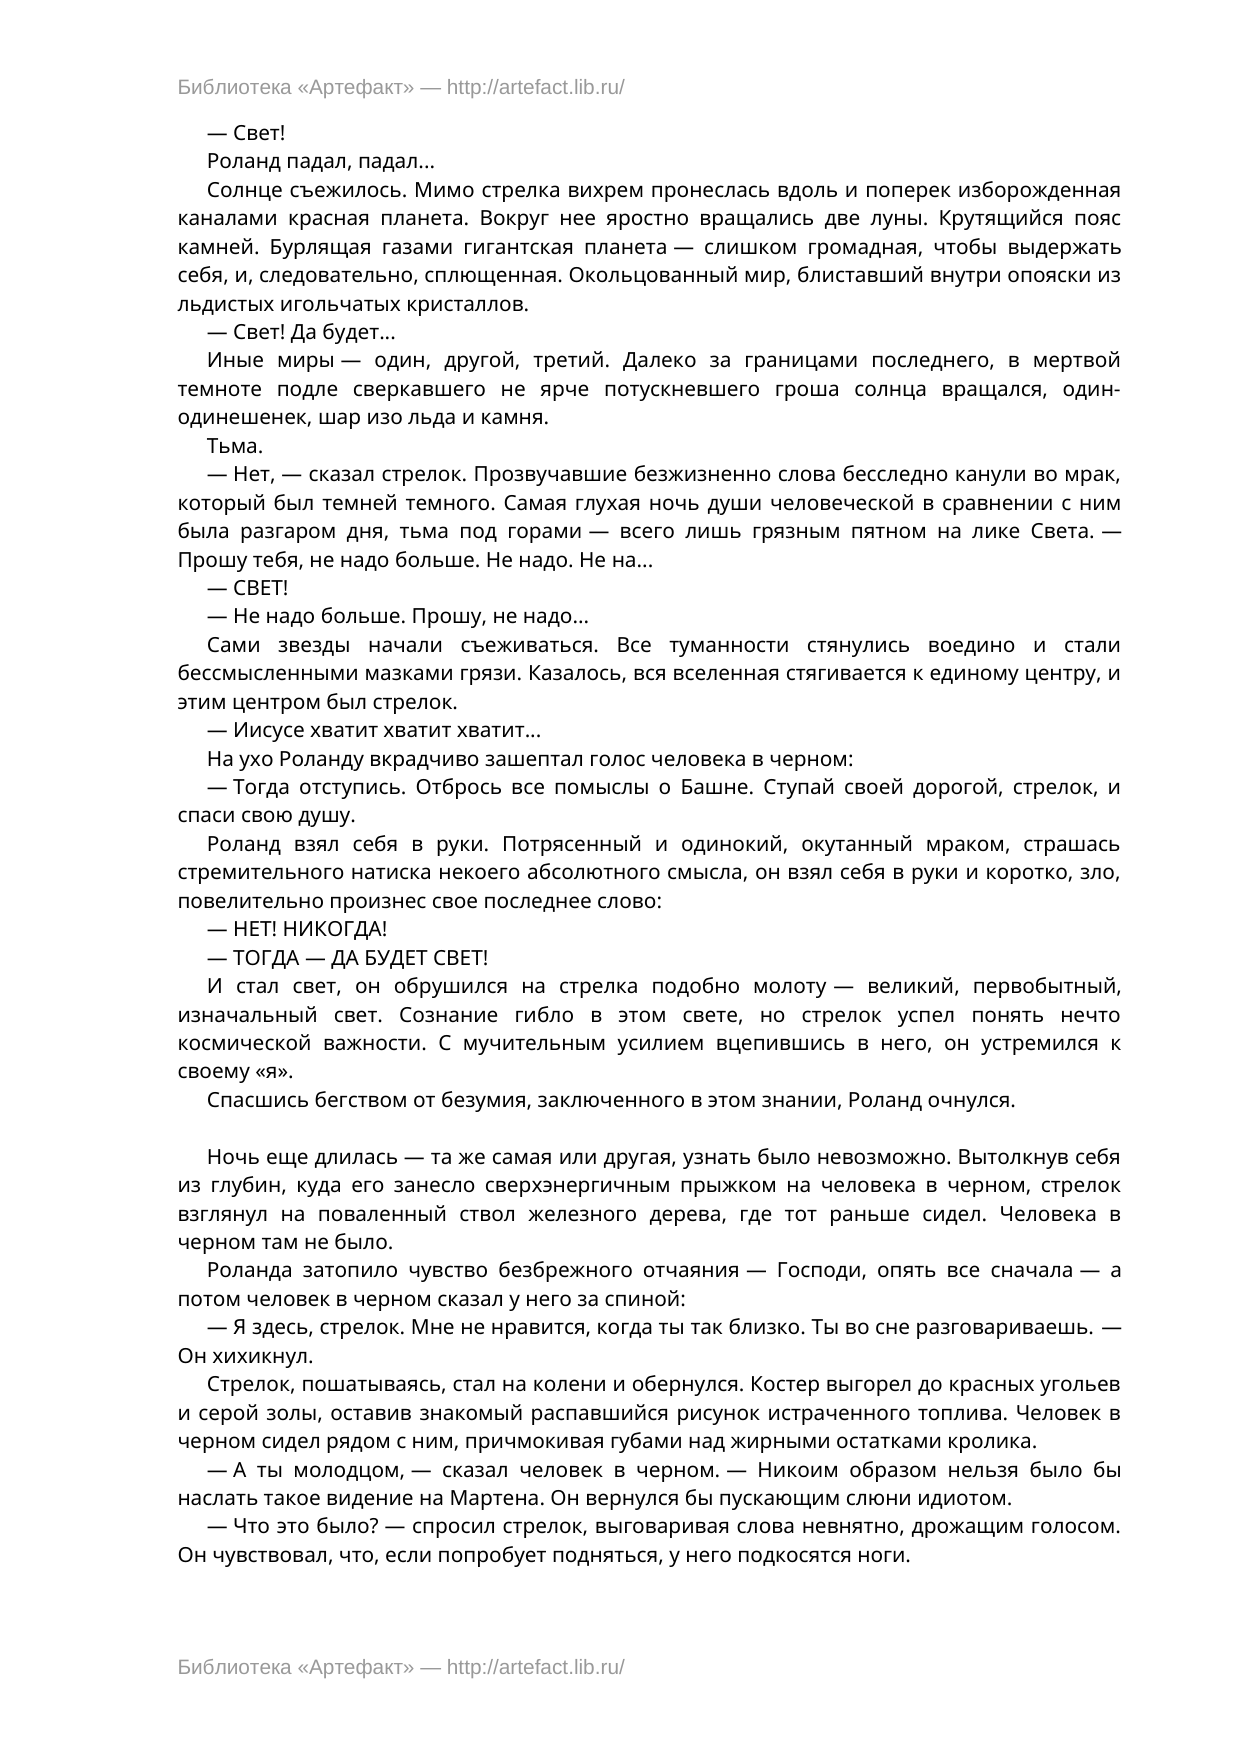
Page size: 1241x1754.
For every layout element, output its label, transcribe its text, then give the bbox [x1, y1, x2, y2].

text — Нет, — сказал стрелок. Прозвучавшие безжизненно слова бесследно канули во мрак, который был темней темного. Самая глухая ночь души человеческой в сравнении с ним была разгаром дня, тьма под горами — всего лишь грязным пятном на лике Света. — Прошу тебя, не надо больше. Не надо. Не на... [177, 459, 1122, 573]
text — Что это было? — спросил стрелок, выговаривая слова невнятно, дрожащим голосом. Он чувствовал, что, если попробует подняться, у него подкосятся ноги. [177, 1512, 1122, 1568]
text — ТОГДА — ДА БУДЕТ СВЕТ! [177, 943, 1122, 971]
text Солнце съежилось. Мимо стрелка вихрем пронеслась вдоль и поперек изборожденная каналами красная планета. Вокруг нее яростно вращались две луны. Крутящийся пояс камней. Бурлящая газами гигантская планета — слишком громадная, чтобы выдержать себя, и, следовательно, сплющенная. Окольцованный мир, блиставший внутри опояски из льдистых игольчатых кристаллов. [177, 175, 1122, 317]
text — Тогда отступись. Отбрось все помыслы о Башне. Ступай своей дорогой, стрелок, и спаси свою душу. [177, 772, 1122, 829]
text Роланд взял себя в руки. Потрясенный и одинокий, окутанный мраком, страшась стремительного натиска некоего абсолютного смысла, он взял себя в руки и коротко, зло, повелительно произнес свое последнее слово: [177, 829, 1122, 914]
text Стрелок, пошатываясь, стал на колени и обернулся. Костер выгорел до красных угольев и серой золы, оставив знакомый распавшийся рисунок истраченного топлива. Человек в черном сидел рядом с ним, причмокивая губами над жирными остатками кролика. [177, 1369, 1122, 1455]
text Роланд падал, падал... [177, 147, 1122, 175]
text Ночь еще длилась — та же самая или другая, узнать было невозможно. Вытолкнув себя из глубин, куда его занесло сверхэнергичным прыжком на человека в черном, стрелок взглянул на поваленный ствол железного дерева, где тот раньше сидел. Человека в черном там не было. [177, 1142, 1122, 1256]
text — Иисусе хватит хватит хватит... [177, 715, 1122, 744]
text — Свет! [177, 118, 1122, 147]
text Иные миры — один, другой, третий. Далеко за границами последнего, в мертвой темноте подле сверкавшего не ярче потускневшего гроша солнца вращался, один-одинешенек, шар изо льда и камня. [177, 346, 1122, 431]
text — Свет! Да будет... [177, 317, 1122, 346]
text Роланда затопило чувство безбрежного отчаяния — Господи, опять все сначала — а потом человек в черном сказал у него за спиной: [177, 1256, 1122, 1312]
text И стал свет, он обрушился на стрелка подобно молоту — великий, первобытный, изначальный свет. Сознание гибло в этом свете, но стрелок успел понять нечто космической важности. С мучительным усилием вцепившись в него, он устремился к своему «я». [177, 971, 1122, 1085]
text — А ты молодцом, — сказал человек в черном. — Никоим образом нельзя было бы наслать такое видение на Мартена. Он вернулся бы пускающим слюни идиотом. [177, 1455, 1122, 1512]
text Спасшись бегством от безумия, заключенного в этом знании, Роланд очнулся. [177, 1085, 1122, 1113]
text Сами звезды начали съеживаться. Все туманности стянулись воедино и стали бессмысленными мазками грязи. Казалось, вся вселенная стягивается к единому центру, и этим центром был стрелок. [177, 630, 1122, 715]
text — Я здесь, стрелок. Мне не нравится, когда ты так близко. Ты во сне разговариваешь. — Он хихикнул. [177, 1312, 1122, 1369]
text На ухо Роланду вкрадчиво зашептал голос человека в черном: [177, 744, 1122, 772]
text — Не надо больше. Прошу, не надо... [177, 602, 1122, 630]
text Тьма. [177, 431, 1122, 459]
text — СВЕТ! [177, 573, 1122, 602]
text — НЕТ! НИКОГДА! [177, 914, 1122, 943]
